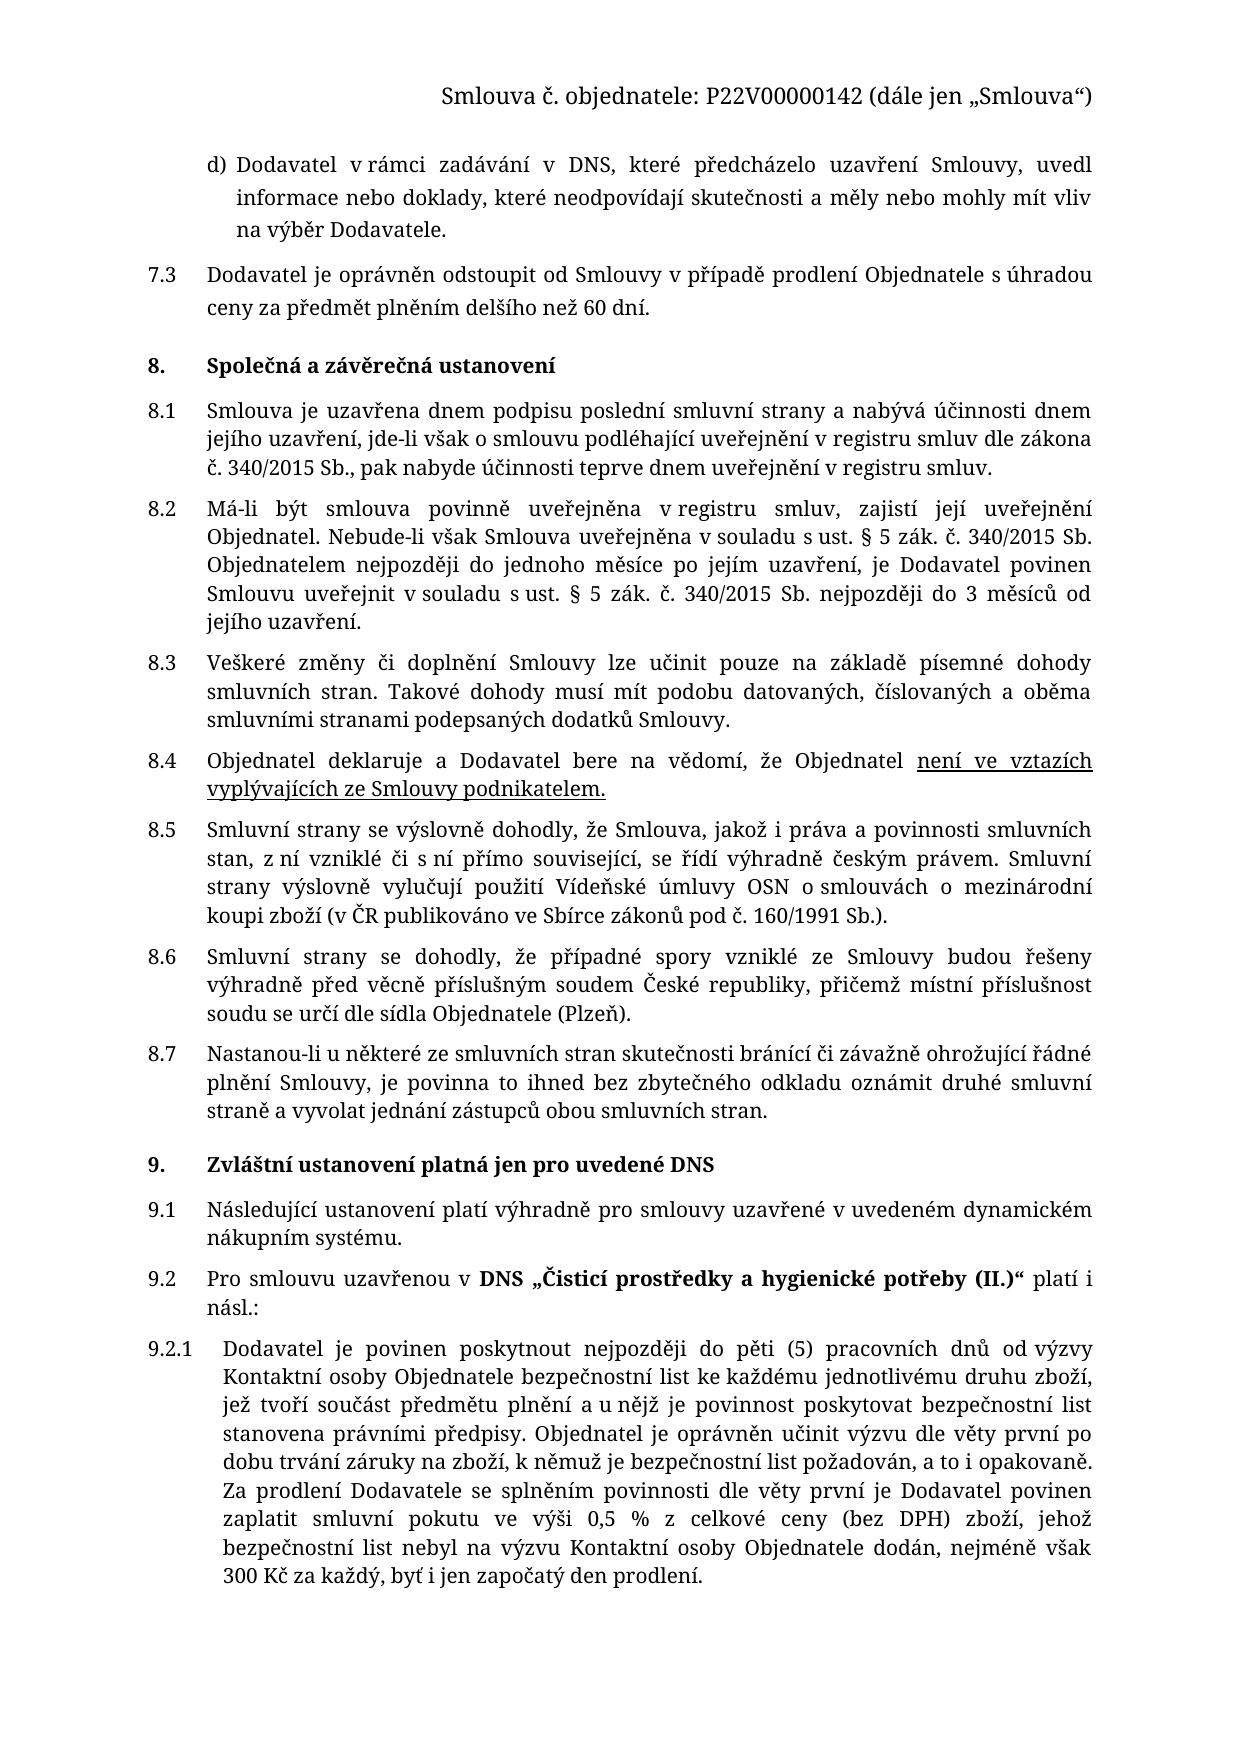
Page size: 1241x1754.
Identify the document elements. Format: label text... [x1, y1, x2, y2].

list Nastanou-li u některé ze smluvních stran skutečnosti bránící či závažně ohrožující řádné plnění Smlouvy, je povinna to ihned bez zbytečného odkladu oznámit druhé smluvní straně a vyvolat jednání zástupců obou smluvních stran. [148, 1039, 1093, 1125]
list Dodavatel je oprávněn odstoupit od Smlouvy v případě prodlení Objednatele s úhradou ceny za předmět plněním delšího než 60 dní. [148, 261, 1093, 322]
list Smluvní strany se dohodly, že případné spory vzniklé ze Smlouvy budou řešeny výhradně před věcně příslušným soudem České republiky, přičemž místní příslušnost soudu se určí dle sídla Objednatele (Plzeň). [148, 942, 1093, 1027]
list Smlouva je uzavřena dnem podpisu poslední smluvní strany a nabývá účinnosti dnem jejího uzavření, jde-li však o smlouvu podléhající uveřejnění v registru smluv dle zákona č. 340/2015 Sb., pak nabyde účinnosti teprve dnem uveřejnění v registru smluv. [148, 396, 1093, 481]
list Zvláštní ustanovení platná jen pro uvedené DNS [148, 1150, 1093, 1178]
list Objednatel deklaruje a Dodavatel bere na vědomí, že Objednatel není ve vztazích vyplývajících ze Smlouvy podnikatelem. [148, 746, 1093, 803]
list Společná a závěrečná ustanovení [148, 351, 1093, 379]
list Následující ustanovení platí výhradně pro smlouvy uzavřené v uvedeném dynamickém nákupním systému. [148, 1195, 1093, 1252]
list Dodavatel v rámci zadávání v DNS, které předcházelo uzavření Smlouvy, uvedl informace nebo doklady, které neodpovídají skutečnosti a měly nebo mohly mít vliv na výběr Dodavatele. [207, 150, 1093, 244]
list Pro smlouvu uzavřenou v DNS „Čisticí prostředky a hygienické potřeby (II.)“ platí i násl.: [148, 1264, 1093, 1321]
list Dodavatel je povinen poskytnout nejpozději do pěti (5) pracovních dnů od výzvy Kontaktní osoby Objednatele bezpečnostní list ke každému jednotlivému druhu zboží, jež tvoří součást předmětu plnění a u nějž je povinnost poskytovat bezpečnostní list stanovena právními předpisy. Objednatel je oprávněn učinit výzvu dle věty první po dobu trvání záruky na zboží, k němuž je bezpečnostní list požadován, a to i opakovaně. Za prodlení Dodavatele se splněním povinnosti dle věty první je Dodavatel povinen zaplatit smluvní pokutu ve výši 0,5 % z celkové ceny (bez DPH) zboží, jehož bezpečnostní list nebyl na výzvu Kontaktní osoby Objednatele dodán, nejméně však 300 Kč za každý, byť i jen započatý den prodlení. [148, 1334, 1093, 1590]
list Smluvní strany se výslovně dohodly, že Smlouva, jakož i práva a povinnosti smluvních stan, z ní vzniklé či s ní přímo související, se řídí výhradně českým právem. Smluvní strany výslovně vylučují použití Vídeňské úmluvy OSN o smlouvách o mezinárodní koupi zboží (v ČR publikováno ve Sbírce zákonů pod č. 160/1991 Sb.). [148, 816, 1093, 929]
list Veškeré změny či doplnění Smlouvy lze učinit pouze na základě písemné dohody smluvních stran. Takové dohody musí mít podobu datovaných, číslovaných a oběma smluvními stranami podepsaných dodatků Smlouvy. [148, 648, 1093, 734]
list Má-li být smlouva povinně uveřejněna v registru smluv, zajistí její uveřejnění Objednatel. Nebude-li však Smlouva uveřejněna v souladu s ust. § 5 zák. č. 340/2015 Sb. Objednatelem nejpozději do jednoho měsíce po jejím uzavření, je Dodavatel povinen Smlouvu uveřejnit v souladu s ust. § 5 zák. č. 340/2015 Sb. nejpozději do 3 měsíců od jejího uzavření. [148, 494, 1093, 636]
